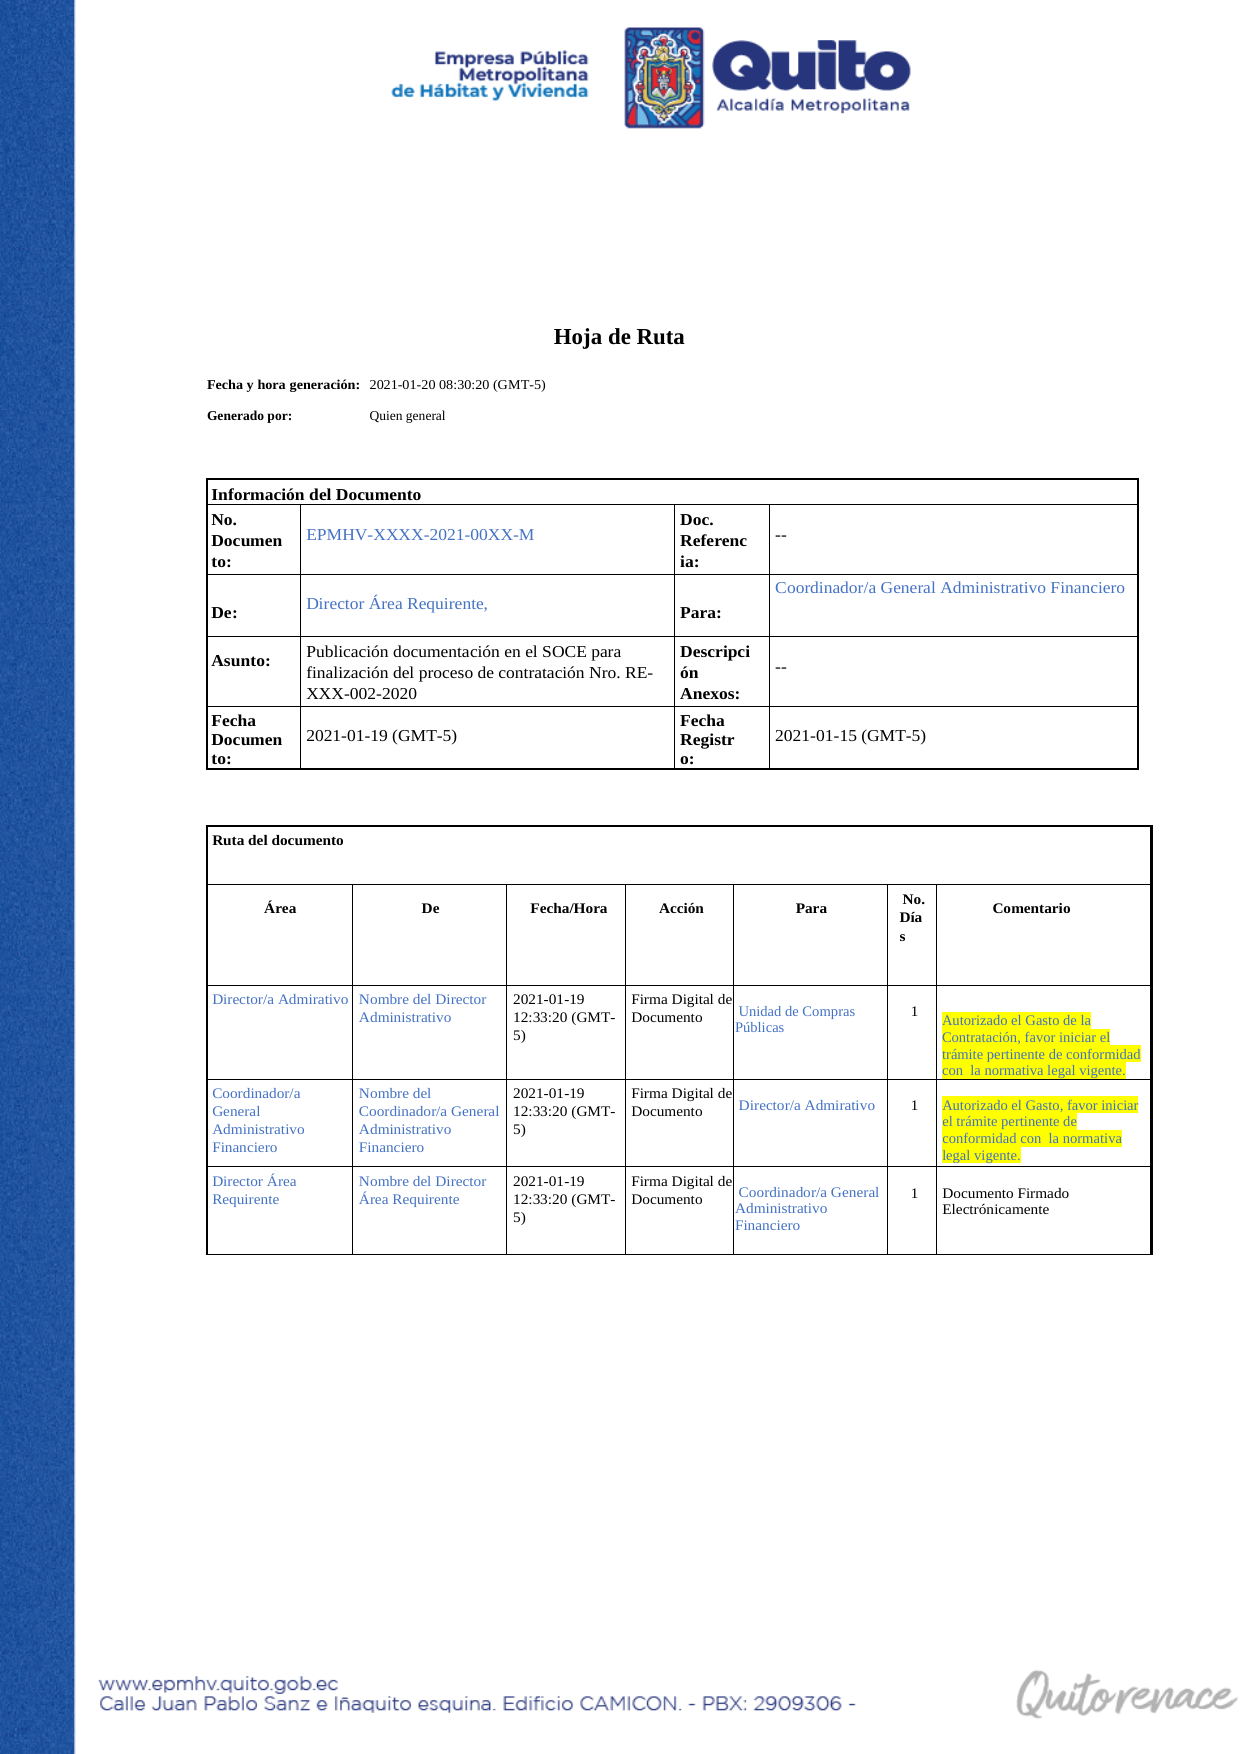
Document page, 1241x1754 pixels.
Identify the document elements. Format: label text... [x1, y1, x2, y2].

table_cell Asunto: [208, 637, 300, 706]
table_cell Autorizado el Gasto de la Contratación, favor iniciar el trámite pertinente de conformidad con la normativa legal vigente. [937, 986, 1150, 1079]
table_cell Coordinador/a General Administrativo Financiero [208, 1080, 352, 1166]
text Fecha y hora generación: 2021-01-20 08:30:20 (GMT-5) [207, 376, 1033, 392]
table_cell Área [208, 885, 352, 985]
table_cell 2021-01-19 12:33:20 (GMT-5) [507, 1167, 625, 1253]
table_cell EPMHV-XXXX-2021-00XX-M [301, 505, 674, 573]
table_cell 1 [888, 1080, 936, 1166]
table_cell No. Documento: [208, 505, 300, 573]
table_cell 2021-01-19 (GMT-5) [301, 707, 674, 768]
text Hoja de Ruta [207, 323, 1032, 349]
table_cell Director/a Admirativo [734, 1080, 887, 1166]
table_cell Firma Digital de Documento [626, 1167, 733, 1253]
table_cell Nombre del Director Área Requirente [353, 1167, 506, 1253]
table_cell 2021-01-19 12:33:20 (GMT-5) [507, 1080, 625, 1166]
table_cell Fecha Registro: [675, 707, 769, 768]
table_cell Publicación documentación en el SOCE para finalización del proceso de contratación Nro. RE-XXX-002-2020 [301, 637, 674, 706]
table_cell Autorizado el Gasto, favor iniciar el trámite pertinente de conformidad con la normativa legal vigente. [937, 1080, 1150, 1166]
table_cell Para: [675, 575, 769, 636]
picture [0, 0, 1238, 1754]
table_cell 1 [888, 1167, 936, 1253]
table_cell Acción [626, 885, 733, 985]
table_cell No. Días [888, 885, 936, 985]
table_cell -- [770, 505, 1137, 573]
table_cell Coordinador/a General Administrativo Financiero [734, 1167, 887, 1253]
text Generado por: Quien general [207, 408, 1033, 423]
table_cell Firma Digital de Documento [626, 986, 733, 1079]
table_header Información del Documento [208, 480, 1137, 504]
table_cell Para [734, 885, 887, 985]
table_cell -- [770, 637, 1137, 706]
table_cell Director Área Requirente [208, 1167, 352, 1253]
table_cell Documento Firmado Electrónicamente [937, 1167, 1150, 1253]
table_cell Coordinador/a General Administrativo Financiero [770, 575, 1137, 636]
table_cell Firma Digital de Documento [626, 1080, 733, 1166]
table_cell Director Área Requirente, [301, 575, 674, 636]
table_cell Descripción Anexos: [675, 637, 769, 706]
table_cell Nombre del Director Administrativo [353, 986, 506, 1079]
table_cell Unidad de Compras Públicas [734, 986, 887, 1079]
table_cell De: [208, 575, 300, 636]
table_cell De [353, 885, 506, 985]
table_cell 1 [888, 986, 936, 1079]
table_header Ruta del documento [208, 827, 1150, 884]
table_cell Fecha Documento: [208, 707, 300, 768]
table_cell Doc. Referencia: [675, 505, 769, 573]
table_cell Nombre del Coordinador/a General Administrativo Financiero [353, 1080, 506, 1166]
table_cell Fecha/Hora [507, 885, 625, 985]
table_cell 2021-01-15 (GMT-5) [770, 707, 1137, 768]
table_cell Director/a Admirativo [208, 986, 352, 1079]
table_cell 2021-01-19 12:33:20 (GMT-5) [507, 986, 625, 1079]
table_cell Comentario [937, 885, 1150, 985]
